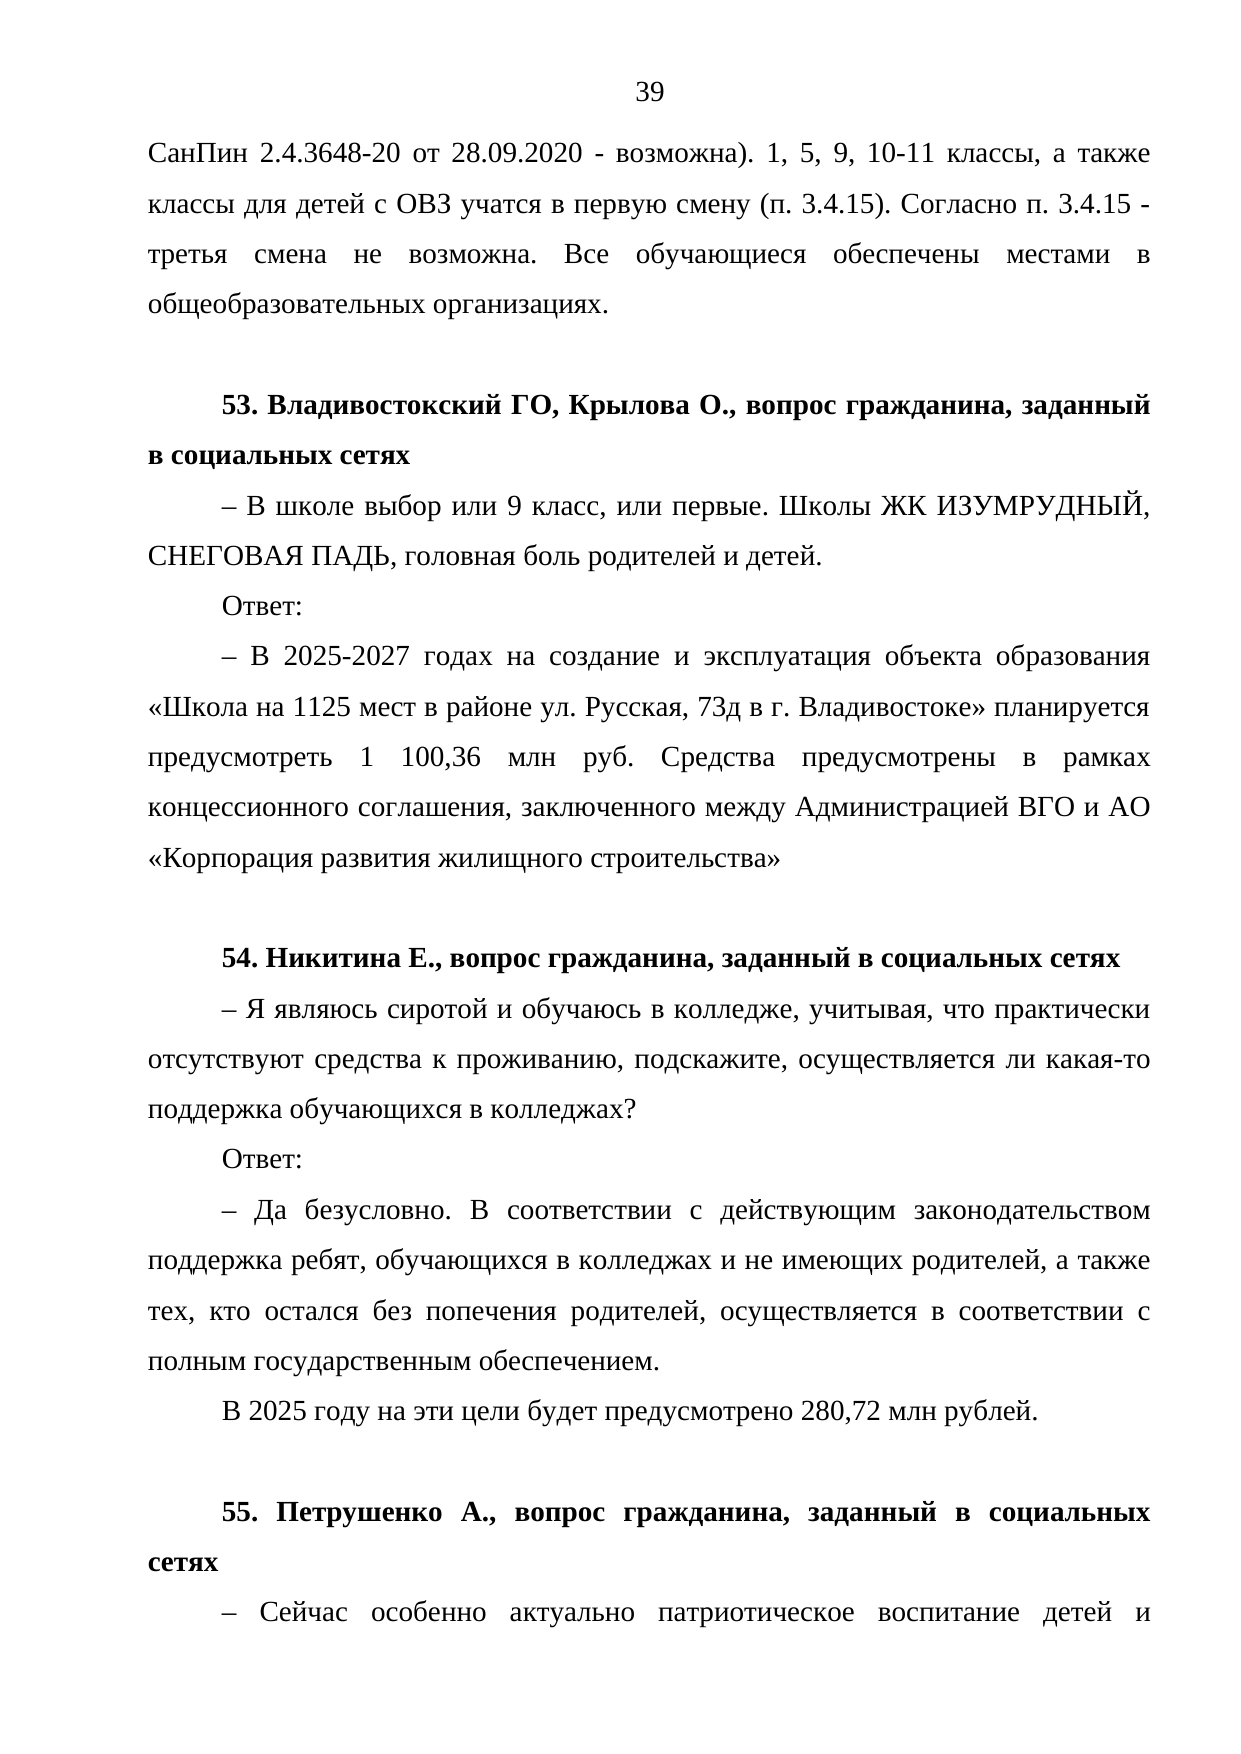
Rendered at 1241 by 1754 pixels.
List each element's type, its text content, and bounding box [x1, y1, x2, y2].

text 54. Никитина Е., вопрос гражданина, заданный в социальных сетях [148, 940, 1152, 974]
text В 2025 году на эти цели будет предусмотрено 280,72 млн рублей. [148, 1393, 1152, 1427]
text Ответ: [148, 1142, 1152, 1175]
text – В школе выбор или 9 класс, или первые. Школы ЖК ИЗУМРУДНЫЙ, СНЕГОВАЯ ПАДЬ, головная боль родителей и детей. [148, 488, 1152, 571]
text 55. Петрушенко А., вопрос гражданина, заданный в социальных сетях [148, 1494, 1152, 1578]
text – В 2025-2027 годах на создание и эксплуатация объекта образования «Школа на 1125 мест в районе ул. Русская, 73д в г. Владивостоке» планируется предусмотреть 1 100,36 млн руб. Средства предусмотрены в рамках концессионного соглашения, заключенного между Администрацией ВГО и АО «Корпорация развития жилищного строительства» [148, 638, 1152, 873]
text – Я являюсь сиротой и обучаюсь в колледже, учитывая, что практически отсутствуют средства к проживанию, подскажите, осуществляется ли какая-то поддержка обучающихся в колледжах? [148, 991, 1152, 1125]
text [148, 135, 1152, 320]
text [148, 1594, 1152, 1628]
text Ответ: [148, 588, 1152, 622]
text – Да безусловно. В соответствии с действующим законодательством поддержка ребят, обучающихся в колледжах и не имеющих родителей, а также тех, кто остался без попечения родителей, осуществляется в соответствии с полным государственным обеспечением. [148, 1192, 1152, 1376]
text 53. Владивостокский ГО, Крылова О., вопрос гражданина, заданный в социальных сетях [148, 387, 1152, 471]
